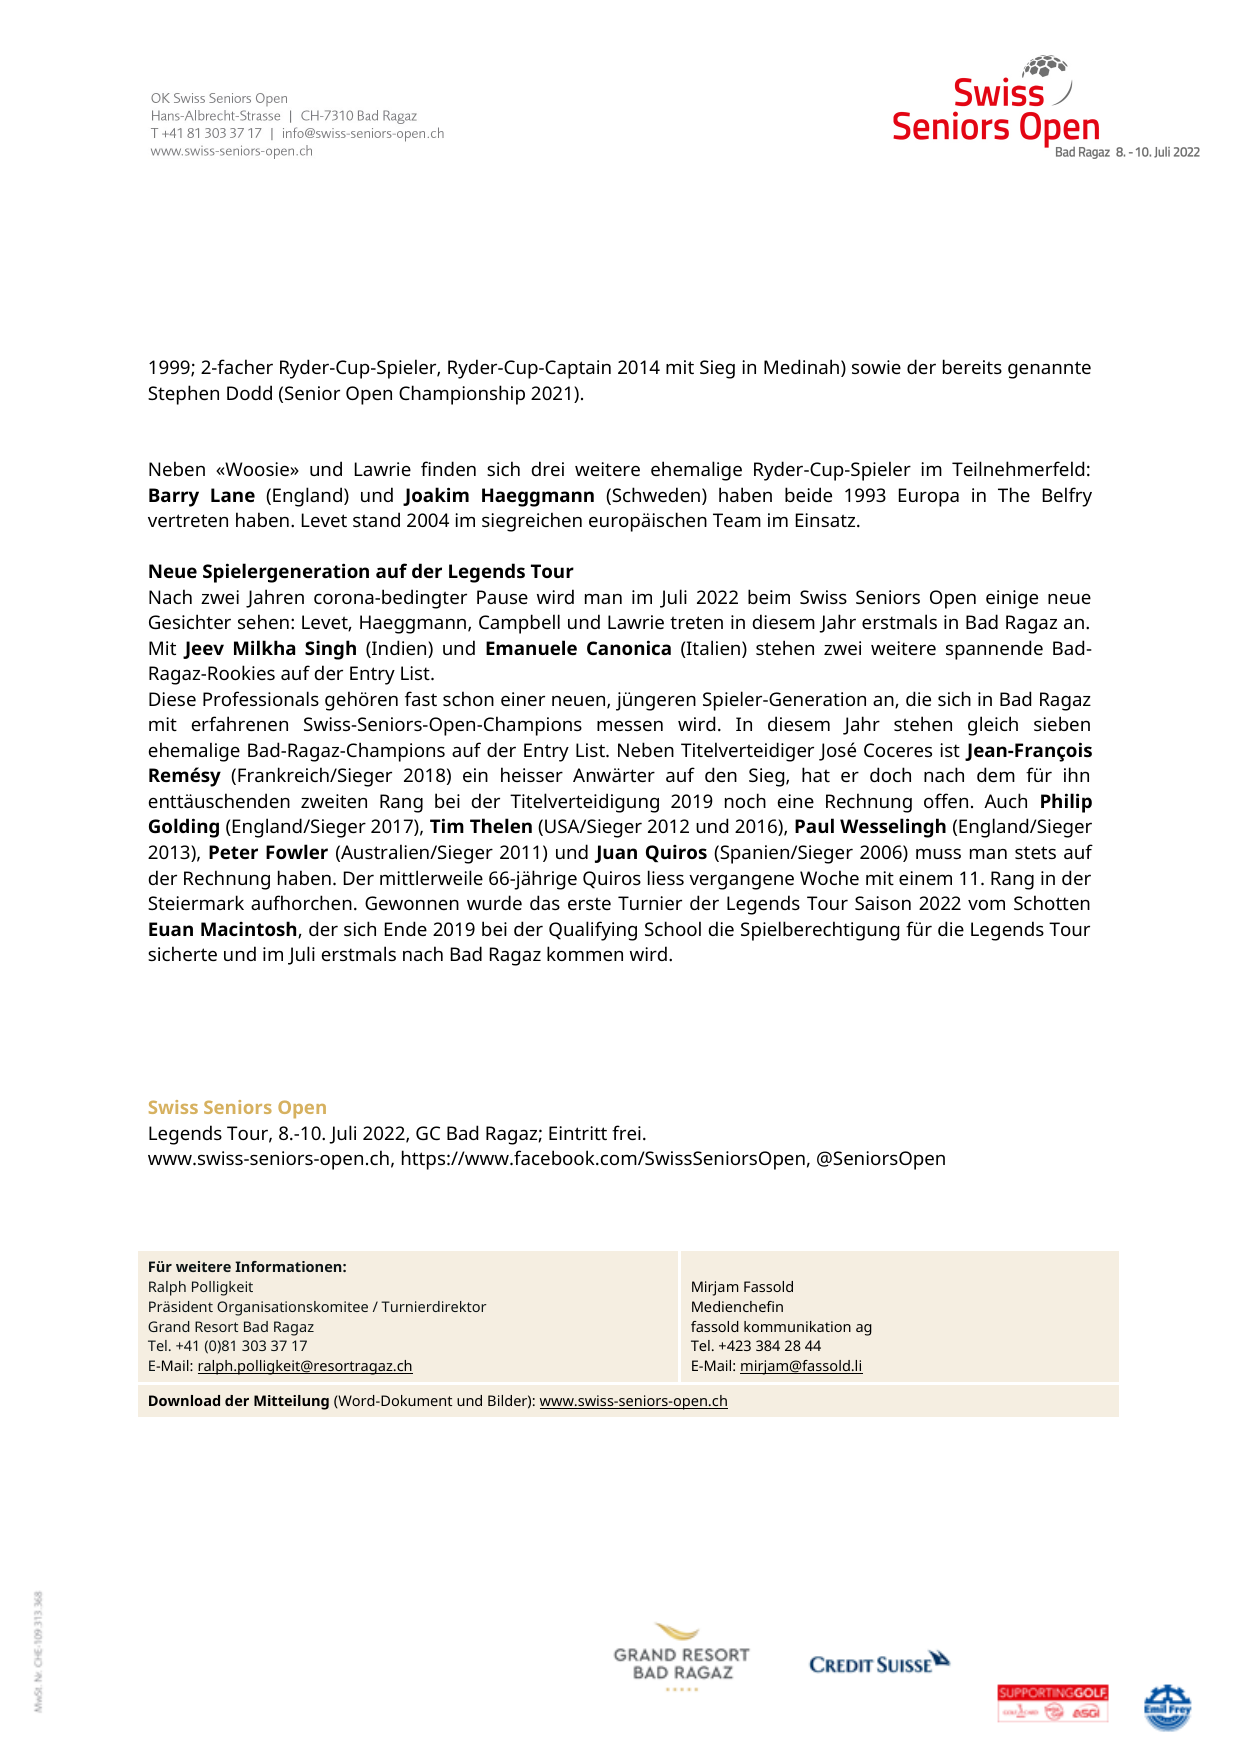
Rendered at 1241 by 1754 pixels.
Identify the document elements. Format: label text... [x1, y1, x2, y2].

table_header Mirjam Fassold Medienchefin fassold kommunikation ag Tel. +423 384 28 44 E-Mail: mirjam@fassold.li [681, 1251, 1119, 1382]
text Neben «Woosie» und Lawrie finden sich drei weitere ehemalige Ryder-Cup-Spieler im Teilnehmerfeld: Barry Lane (England) und Joakim Haeggmann (Schweden) haben beide 1993 Europa in The Belfry vertreten haben. Levet stand 2004 im siegreichen europäischen Team im Einsatz. [148, 456, 1092, 533]
table_cell Download der Mitteilung (Word-Dokument und Bilder): www.swiss-seniors-open.ch [138, 1385, 1119, 1417]
picture [3, 0, 1241, 173]
text Diese Professionals gehören fast schon einer neuen, jüngeren Spieler-Generation an, die sich in Bad Ragaz mit erfahrenen Swiss-Seniors-Open-Champions messen wird. In diesem Jahr stehen gleich sieben ehemalige Bad-Ragaz-Champions auf der Entry List. Neben Titelverteidiger José Coceres ist Jean-François Remésy (Frankreich/Sieger 2018) ein heisser Anwärter auf den Sieg, hat er doch nach dem für ihn enttäuschenden zweiten Rang bei der Titelverteidigung 2019 noch eine Rechnung offen. Auch Philip Golding (England/Sieger 2017), Tim Thelen (USA/Sieger 2012 und 2016), Paul Wesselingh (England/Sieger 2013), Peter Fowler (Australien/Sieger 2011) und Juan Quiros (Spanien/Sieger 2006) muss man stets auf der Rechnung haben. Der mittlerweile 66-jährige Quiros liess vergangene Woche mit einem 11. Rang in der Steiermark aufhorchen. Gewonnen wurde das erste Turnier der Legends Tour Saison 2022 vom Schotten Euan Macintosh, der sich Ende 2019 bei der Qualifying School die Spielberechtigung für die Legends Tour sicherte und im Juli erstmals nach Bad Ragaz kommen wird. [148, 686, 1092, 967]
picture [0, 1576, 1240, 1754]
table_header Für weitere Informationen: Ralph Polligkeit Präsident Organisationskomitee / Turnierdirektor Grand Resort Bad Ragaz Tel. +41 (0)81 303 37 17 E-Mail: ralph.polligkeit@resortragaz.ch [138, 1251, 678, 1382]
text Legends Tour, 8.-10. Juli 2022, GC Bad Ragaz; Eintritt frei. [148, 1120, 1092, 1146]
text Nach zwei Jahren corona-bedingter Pause wird man im Juli 2022 beim Swiss Seniors Open einige neue Gesichter sehen: Levet, Haeggmann, Campbell und Lawrie treten in diesem Jahr erstmals in Bad Ragaz an. Mit Jeev Milkha Singh (Indien) und Emanuele Canonica (Italien) stehen zwei weitere spannende Bad-Ragaz-Rookies auf der Entry List. [148, 584, 1092, 686]
text www.swiss-seniors-open.ch, https://www.facebook.com/SwissSeniorsOpen, @SeniorsOpen [148, 1146, 1092, 1171]
text Swiss Seniors Open [148, 1094, 1092, 1120]
text Neue Spielergeneration auf der Legends Tour [148, 558, 1092, 584]
